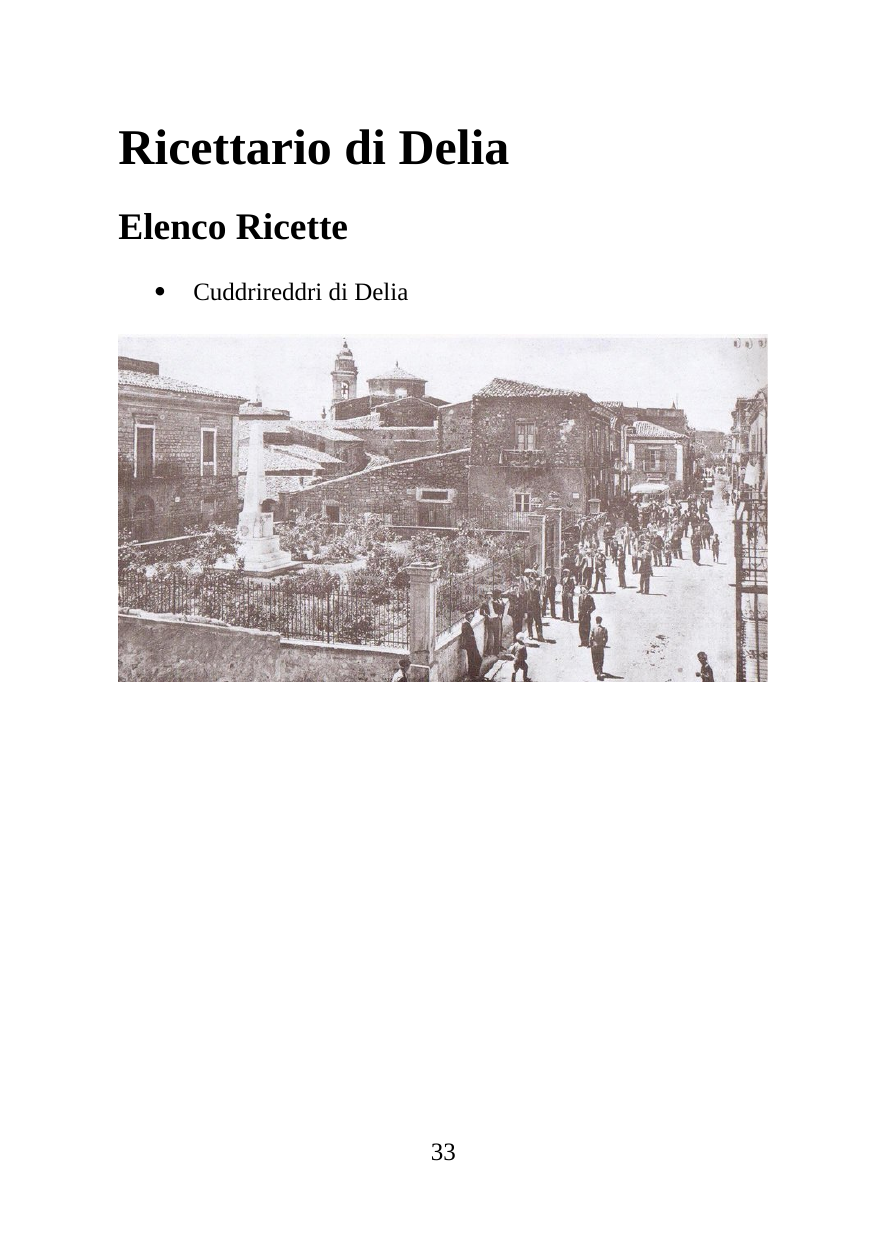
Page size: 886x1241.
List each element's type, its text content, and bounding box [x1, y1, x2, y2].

list Cuddrireddri di Delia [156, 277, 797, 306]
subtitle Elenco Ricette [118, 204, 797, 248]
picture [118, 334, 768, 682]
subtitle Ricettario di Delia [118, 118, 797, 175]
